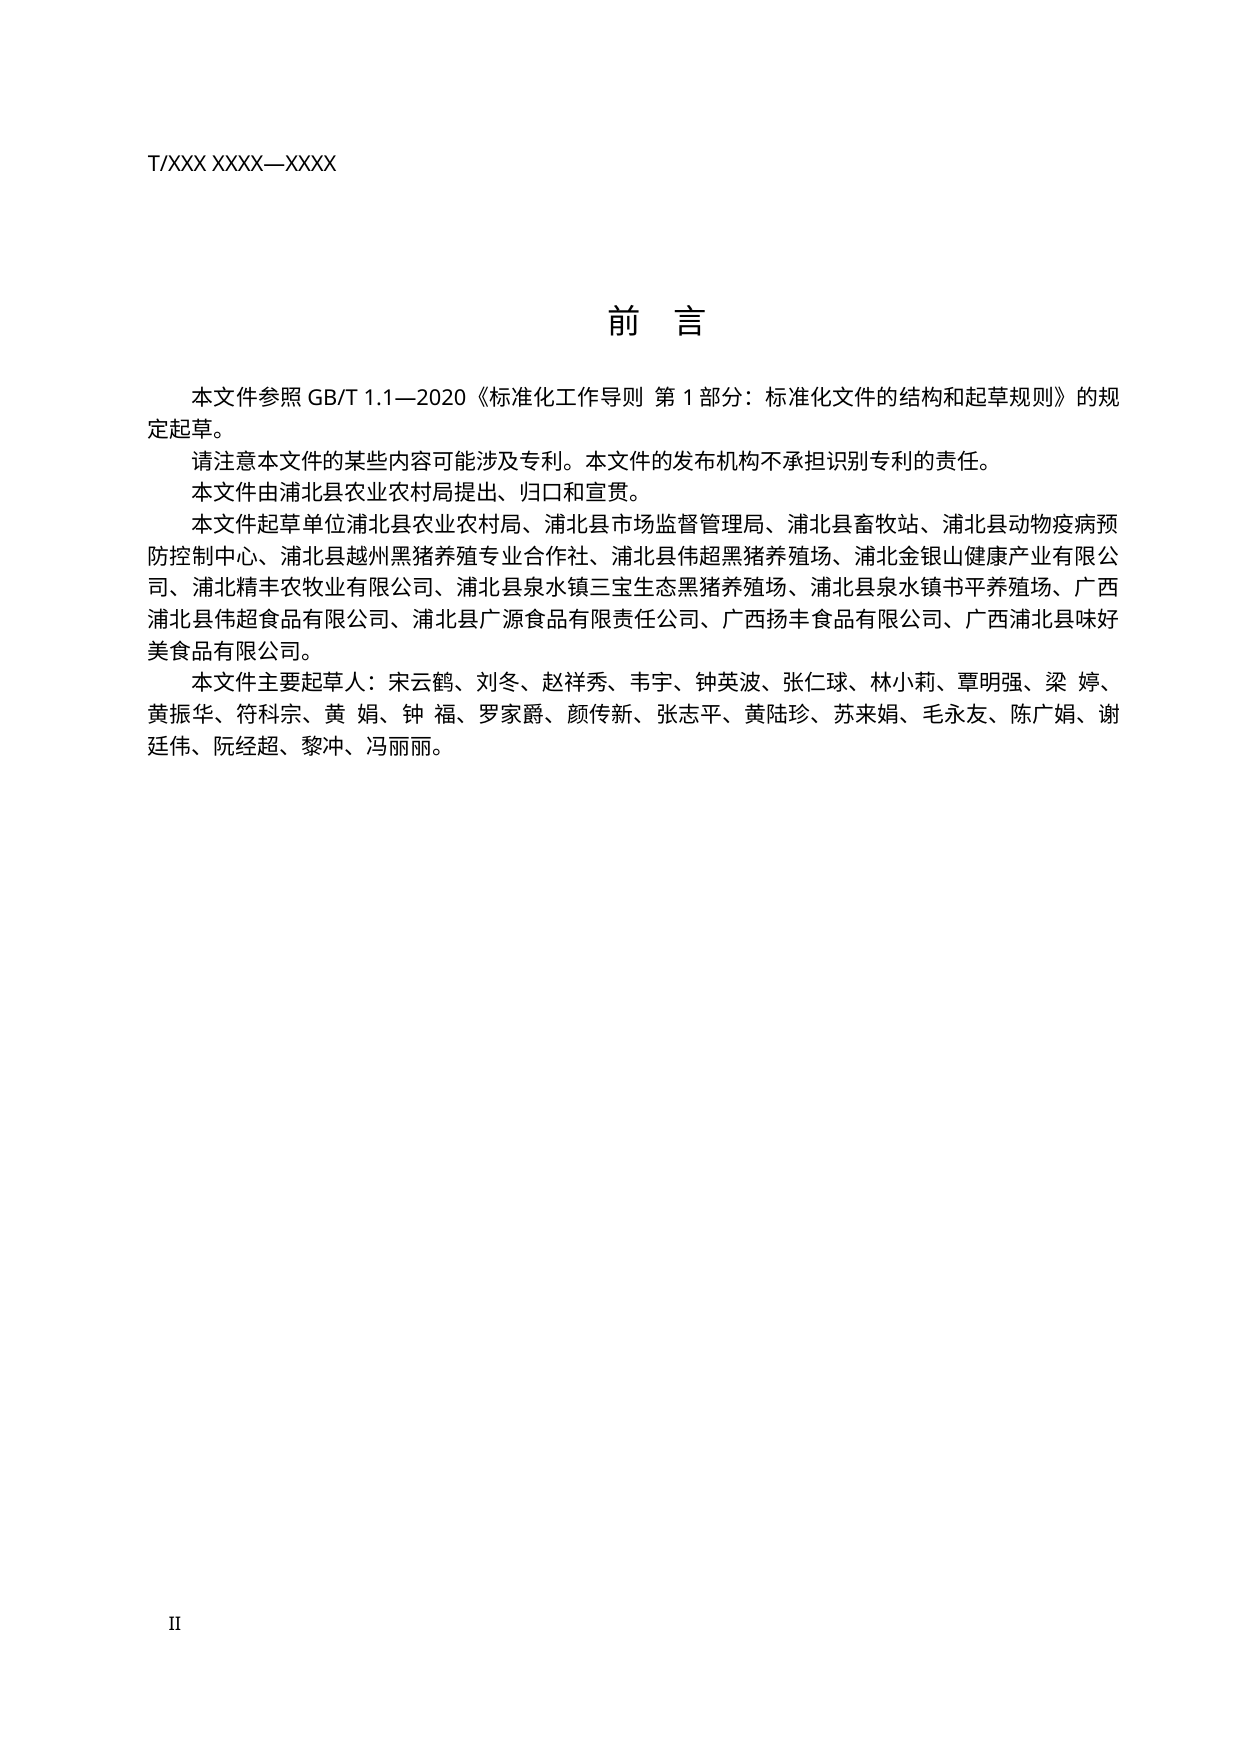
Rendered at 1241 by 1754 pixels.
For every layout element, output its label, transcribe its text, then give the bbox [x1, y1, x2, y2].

text 本文件起草单位浦北县农业农村局、浦北县市场监督管理局、浦北县畜牧站、浦北县动物疫病预防控制中心、浦北县越州黑猪养殖专业合作社、浦北县伟超黑猪养殖场、浦北金银山健康产业有限公司、浦北精丰农牧业有限公司、浦北县泉水镇三宝生态黑猪养殖场、浦北县泉水镇书平养殖场、广西浦北县伟超食品有限公司、浦北县广源食品有限责任公司、广西扬丰食品有限公司、广西浦北县味好美食品有限公司。 [148, 507, 1122, 665]
text 前言 [148, 294, 1122, 343]
text 本文件由浦北县农业农村局提出、归口和宣贯。 [148, 475, 1122, 507]
text 本文件参照GB/T 1.1—2020《标准化工作导则 第1部分：标准化文件的结构和起草规则》的规定起草。 [148, 380, 1122, 444]
text 本文件主要起草人：宋云鹤、刘冬、赵祥秀、韦宇、钟英波、张仁球、林小莉、覃明强、梁 婷、黄振华、符科宗、黄 娟、钟 福、罗家爵、颜传新、张志平、黄陆珍、苏来娟、毛永友、陈广娟、谢廷伟、阮经超、黎冲、冯丽丽。 [148, 665, 1122, 760]
text 请注意本文件的某些内容可能涉及专利。本文件的发布机构不承担识别专利的责任。 [148, 444, 1122, 475]
